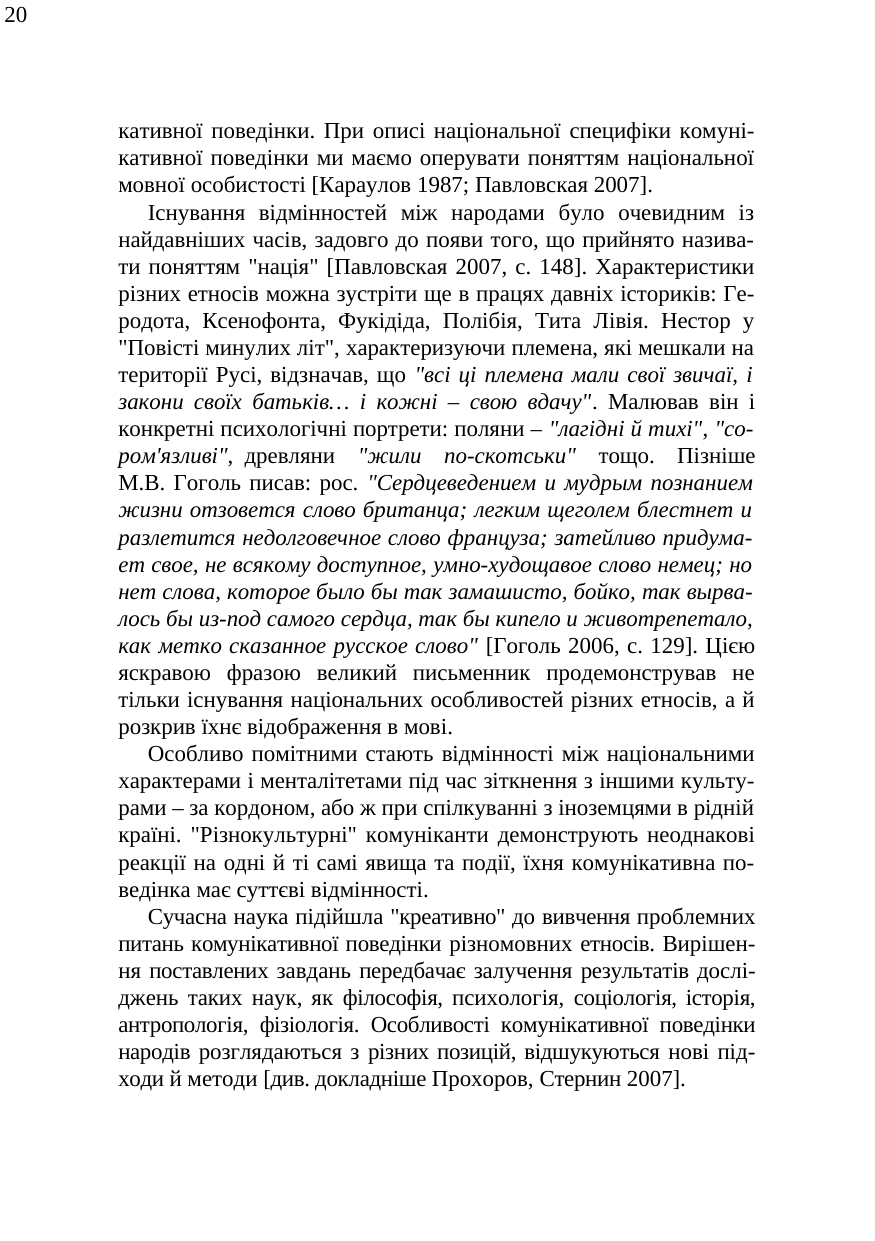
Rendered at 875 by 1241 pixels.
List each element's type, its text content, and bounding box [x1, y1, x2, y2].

text Існування відмінностей між народами було очевидним із найдавніших часів, задовго до появи того, що прийнято назива- ти поняттям "нація" [Павловская 2007, с. 148]. Характеристики різних етносів можна зустріти ще в працях давніх істориків: Ге- родота, Ксенофонта, Фукідіда, Полібія, Тита Лівія. Нестор у "Повісті минулих літ", характеризуючи племена, які мешкали на території Русі, відзначав, що "всі ці племена мали свої звичаї, і закони своїх батьків… і кожні – свою вдачу". Малював він і конкретні психологічні портрети: поляни – "лагідні й тихі", "со- ром'язливі", древляни "жили по-скотськи" тощо. Пізніше М.В. Гоголь писав: рос. "Сердцеведением и мудрым познанием жизни отзовется слово британца; легким щеголем блестнет и разлетится недолговечное слово француза; затейливо придума- ет свое, не всякому доступное, умно-худощавое слово немец; но нет слова, которое было бы так замашисто, бойко, так вырва- лось бы из-под самого сердца, так бы кипело и животрепетало, как метко сказанное русское слово" [Гоголь 2006, с. 129]. Цією яскравою фразою великий письменник продемонстрував не тільки існування національних особливостей різних етносів, а й розкрив їхнє відображення в мові. [118, 198, 755, 739]
text Сучасна наука підійшла "креативно" до вивчення проблемних питань комунікативної поведінки різномовних етносів. Вирішен- ня поставлених завдань передбачає залучення результатів дослі- джень таких наук, як філософія, психологія, соціологія, історія, антропологія, фізіологія. Особливості комунікативної поведінки народів розглядаються з різних позицій, відшукуються нові під- ходи й методи [див. докладніше Прохоров, Стернин 2007]. [118, 903, 756, 1092]
text кативної поведінки. При описі національної специфіки комуні- кативної поведінки ми маємо оперувати поняттям національної мовної особистості [Караулов 1987; Павловская 2007]. [118, 117, 755, 198]
text Особливо помітними стають відмінності між національними характерами і менталітетами під час зіткнення з іншими культу- рами – за кордоном, або ж при спілкуванні з іноземцями в рідній країні. "Різнокультурні" комуніканти демонструють неоднакові реакції на одні й ті самі явища та події, їхня комунікативна по- ведінка має суттєві відмінності. [118, 740, 756, 902]
